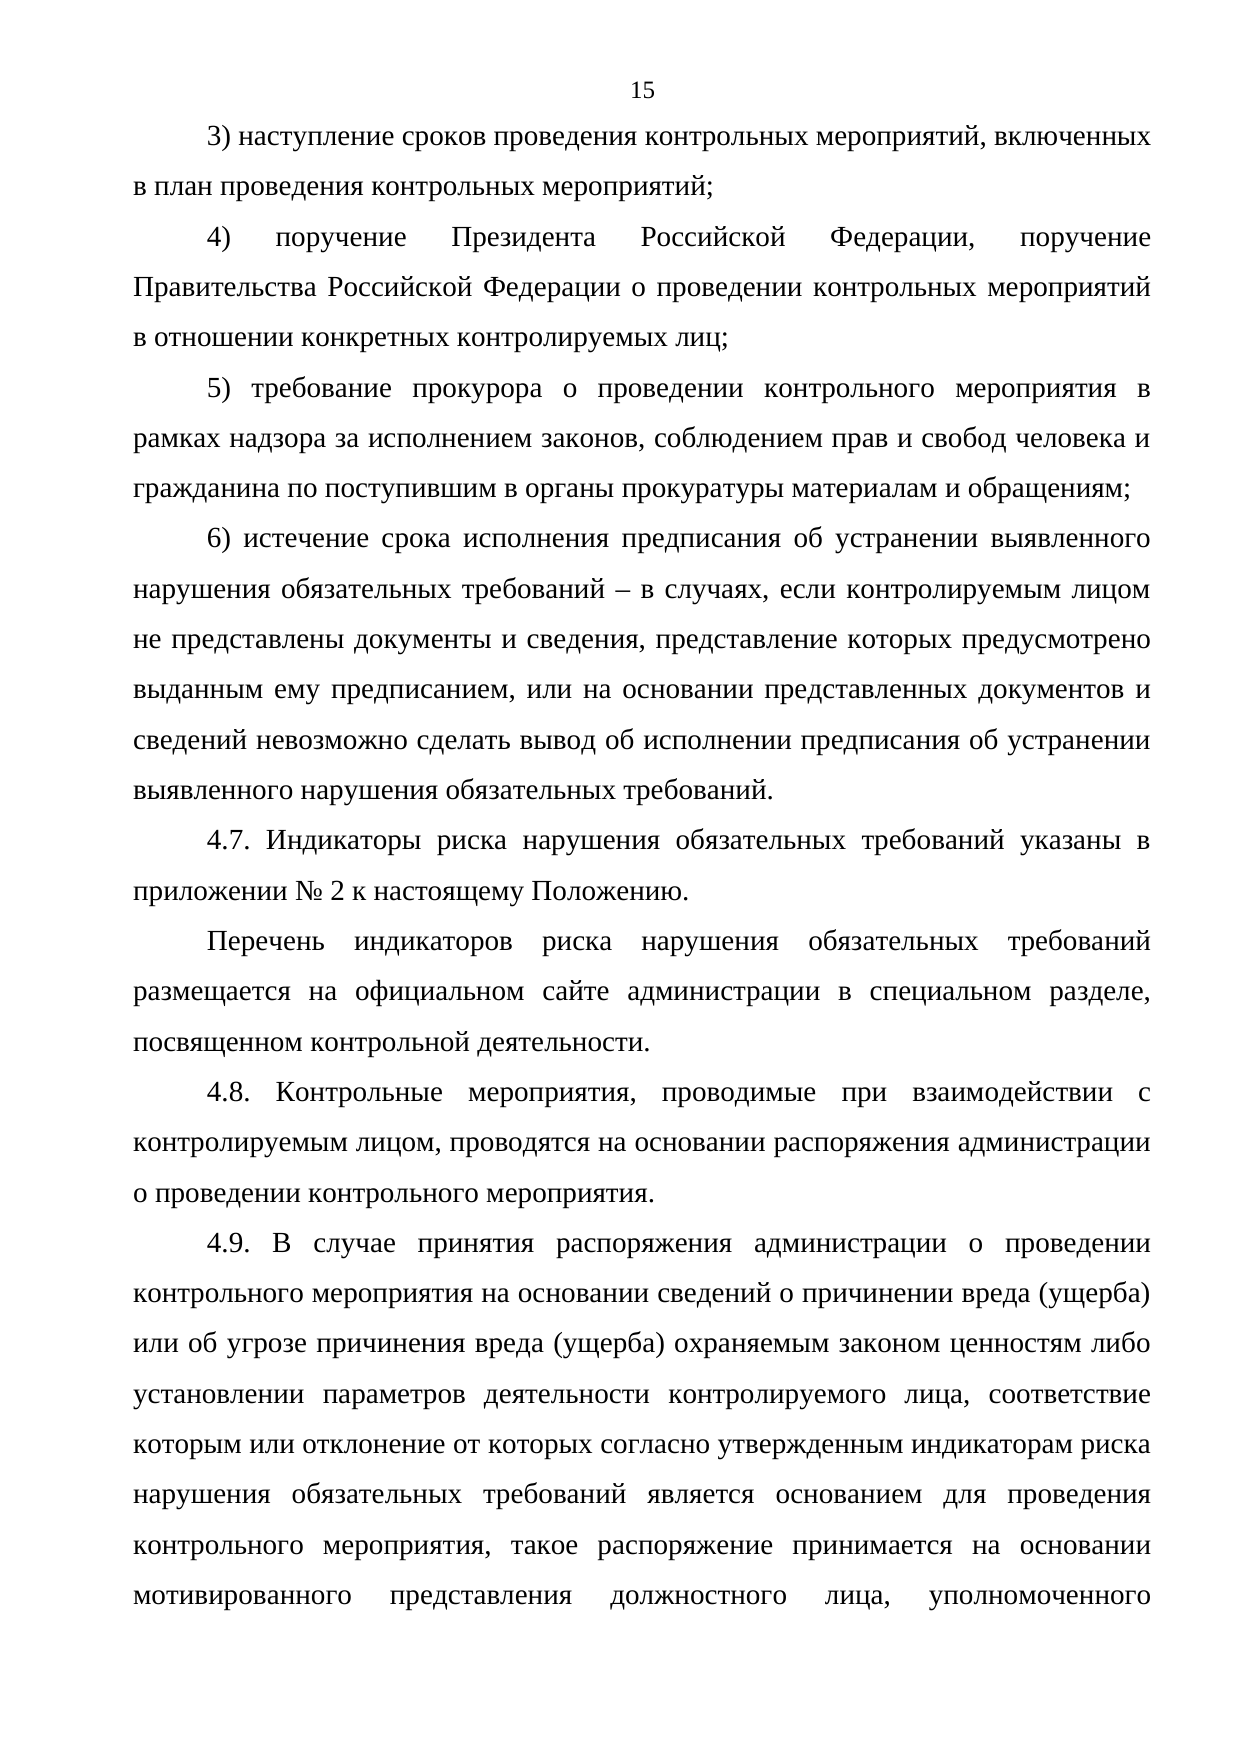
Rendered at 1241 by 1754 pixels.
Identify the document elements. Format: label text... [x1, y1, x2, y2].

text Перечень индикаторов риска нарушения обязательных требований размещается на официальном сайте администрации в специальном разделе, посвященном контрольной деятельности. [133, 923, 1152, 1057]
text 5) требование прокурора о проведении контрольного мероприятия в рамках надзора за исполнением законов, соблюдением прав и свобод человека и гражданина по поступившим в органы прокуратуры материалам и обращениям; [133, 370, 1152, 504]
text 4) поручение Президента Российской Федерации, поручение Правительства Российской Федерации о проведении контрольных мероприятий в отношении конкретных контролируемых лиц; [133, 219, 1152, 353]
text 4.8. Контрольные мероприятия, проводимые при взаимодействии с контролируемым лицом, проводятся на основании распоряжения администрации о проведении контрольного мероприятия. [133, 1074, 1152, 1208]
text 4.7. Индикаторы риска нарушения обязательных требований указаны в приложении № 2 к настоящему Положению. [133, 822, 1152, 906]
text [133, 1225, 1152, 1611]
text 3) наступление сроков проведения контрольных мероприятий, включенных в план проведения контрольных мероприятий; [133, 118, 1152, 202]
text 6) истечение срока исполнения предписания об устранении выявленного нарушения обязательных требований – в случаях, если контролируемым лицом не представлены документы и сведения, представление которых предусмотрено выданным ему предписанием, или на основании представленных документов и сведений невозможно сделать вывод об исполнении предписания об устранении выявленного нарушения обязательных требований. [133, 521, 1152, 806]
